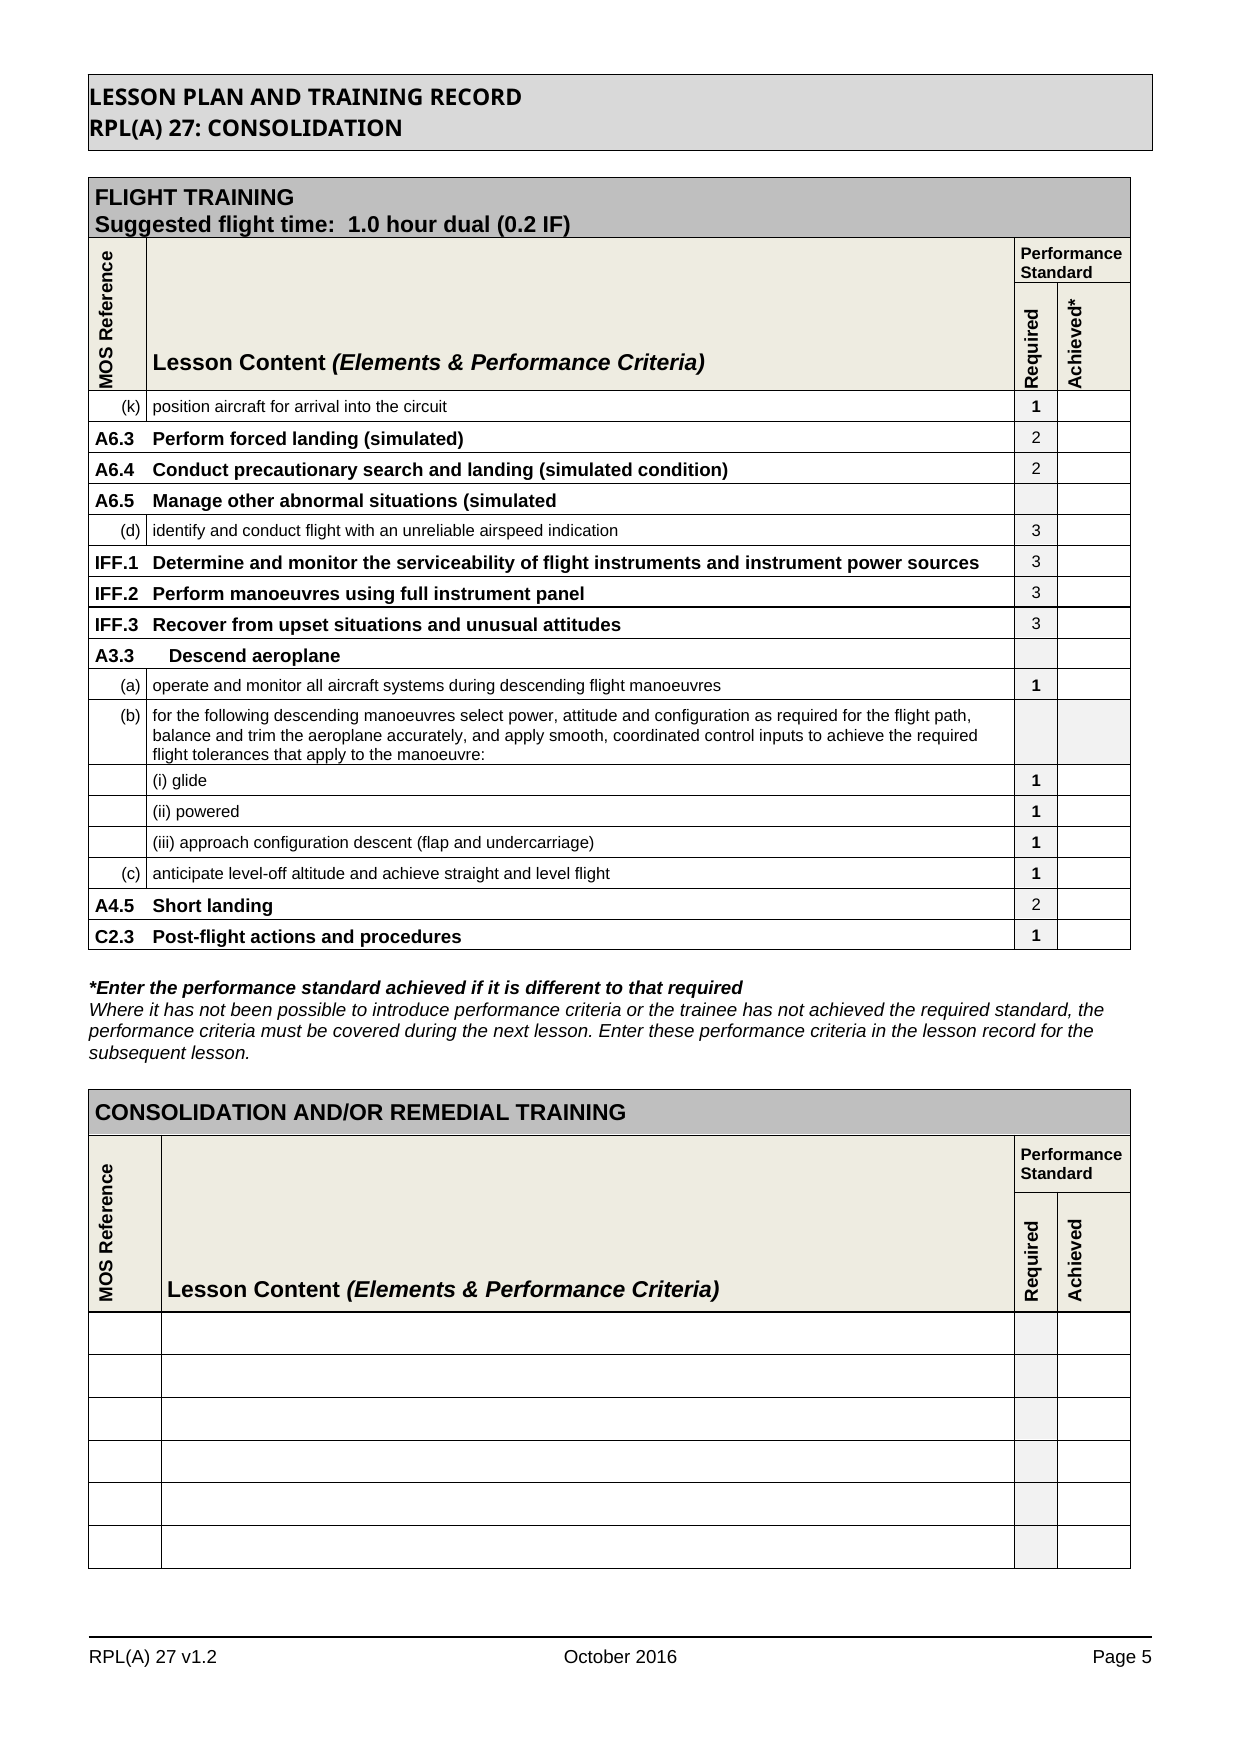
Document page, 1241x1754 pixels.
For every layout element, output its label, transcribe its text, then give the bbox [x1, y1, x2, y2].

table_cell MOS Reference [89, 238, 146, 390]
table_cell Conduct precautionary search and landing (simulated condition) [146, 453, 1014, 483]
table_cell [1015, 1526, 1057, 1568]
table_cell 1 [1015, 827, 1057, 857]
table_cell [89, 796, 146, 826]
table_cell Performance Standard [1015, 1136, 1130, 1192]
table_cell MOS Reference [89, 1136, 161, 1311]
table_cell Post-flight actions and procedures [146, 920, 1014, 949]
table_cell A3.3 [89, 639, 162, 668]
table_cell Required [1015, 283, 1057, 390]
table_cell [162, 1441, 1014, 1482]
table_cell 2 [1015, 422, 1057, 452]
table_cell [1058, 515, 1130, 544]
table_cell IFF.1 [89, 546, 146, 576]
table_cell Perform manoeuvres using full instrument panel [146, 577, 1014, 606]
table_cell [89, 1398, 161, 1439]
table_cell [1058, 1313, 1130, 1354]
table_cell [89, 1441, 161, 1482]
table_cell 1 [1015, 796, 1057, 826]
table_cell [89, 669, 146, 699]
table_cell A6.4 [89, 453, 146, 483]
table_cell Recover from upset situations and unusual attitudes [146, 608, 1014, 637]
table_cell [1058, 577, 1130, 606]
table_cell 3 [1015, 546, 1057, 576]
table_cell [1015, 700, 1057, 764]
table_cell [1058, 920, 1130, 949]
table_cell [1058, 827, 1130, 857]
table_cell [1058, 858, 1130, 887]
table_cell 1 [1015, 858, 1057, 887]
table_cell [1058, 484, 1130, 514]
table_cell 2 [1015, 889, 1057, 918]
table_cell [162, 1483, 1014, 1525]
table_cell [1058, 391, 1130, 421]
table_cell [1058, 700, 1130, 764]
table_cell C2.3 [89, 920, 146, 949]
table_cell Short landing [146, 889, 1014, 918]
table_cell Required [1015, 1193, 1057, 1311]
table_cell anticipate level-off altitude and achieve straight and level flight [147, 858, 1014, 887]
table_cell [89, 1526, 161, 1568]
table_cell [89, 700, 146, 764]
table_cell [162, 1313, 1014, 1354]
table_cell [1015, 1441, 1057, 1482]
table_cell [1058, 422, 1130, 452]
table_cell IFF.2 [89, 577, 146, 606]
table_cell Achieved [1058, 1193, 1130, 1311]
table_cell glide [147, 765, 1014, 795]
table_header CONSOLIDATION AND/OR REMEDIAL TRAINING [89, 1090, 1130, 1134]
table_cell [1058, 1483, 1130, 1525]
table_cell [89, 858, 146, 887]
table_cell Perform forced landing (simulated) [146, 422, 1014, 452]
table_cell Manage other abnormal situations (simulated [146, 484, 1014, 514]
table_cell 1 [1015, 765, 1057, 795]
table_cell A6.5 [89, 484, 146, 514]
table_cell [1058, 546, 1130, 576]
table_cell [1015, 1483, 1057, 1525]
table_cell position aircraft for arrival into the circuit [147, 391, 1014, 421]
table_cell [89, 515, 146, 544]
table_cell A4.5 [89, 889, 146, 918]
table_cell for the following descending manoeuvres select power, attitude and configuration as required for the flight path, balance and trim the aeroplane accurately, and apply smooth, coordinated control inputs to achieve the required flight tolerances that apply to the manoeuvre: [147, 700, 1014, 764]
table_cell [1058, 639, 1130, 668]
table_cell 1 [1015, 669, 1057, 699]
table_cell [1015, 639, 1057, 668]
table_cell 1 [1015, 920, 1057, 949]
table_cell Lesson Content (Elements & Performance Criteria) [147, 238, 1014, 390]
table_cell 3 [1015, 577, 1057, 606]
table_cell [162, 1355, 1014, 1397]
table_cell [1058, 796, 1130, 826]
table_cell Lesson Content (Elements & Performance Criteria) [162, 1136, 1014, 1311]
table_cell [89, 391, 146, 421]
table_cell [89, 1483, 161, 1525]
table_cell [89, 1355, 161, 1397]
table_cell 1 [1015, 391, 1057, 421]
table_cell Performance Standard [1015, 238, 1130, 282]
table_cell 3 [1015, 515, 1057, 544]
table_cell approach configuration descent (flap and undercarriage) [147, 827, 1014, 857]
table_cell [1058, 765, 1130, 795]
table_cell Achieved* [1058, 283, 1130, 390]
table_cell 2 [1015, 453, 1057, 483]
table_cell [89, 1313, 161, 1354]
table_cell identify and conduct flight with an unreliable airspeed indication [147, 515, 1014, 544]
table_cell powered [147, 796, 1014, 826]
table_cell Descend aeroplane [163, 639, 1014, 668]
table_header FLIGHT TRAINING Suggested flight time: 1.0 hour dual (0.2 IF) [89, 178, 1130, 237]
table_cell [1015, 1398, 1057, 1439]
table_cell [162, 1398, 1014, 1439]
table_cell [1058, 669, 1130, 699]
table_cell 3 [1015, 608, 1057, 637]
table_cell [89, 827, 146, 857]
table_cell IFF.3 [89, 608, 146, 637]
table_cell [1058, 1355, 1130, 1397]
table_cell [1058, 608, 1130, 637]
table_cell [89, 765, 146, 795]
text Where it has not been possible to introduce performance criteria or the trainee has not achieved the required standard, the performance criteria must be covered during the next lesson. Enter these performance criteria in the lesson record for the subsequent lesson. [89, 998, 1152, 1063]
table_cell [1058, 1441, 1130, 1482]
table_cell [1015, 1355, 1057, 1397]
table_cell [162, 1526, 1014, 1568]
text *Enter the performance standard achieved if it is different to that required [89, 977, 1152, 998]
table_cell [1058, 453, 1130, 483]
table_cell [1058, 889, 1130, 918]
table_cell [1058, 1526, 1130, 1568]
table_cell [1015, 1313, 1057, 1354]
table_cell [1058, 1398, 1130, 1439]
table_cell [1015, 484, 1057, 514]
table_cell Determine and monitor the serviceability of flight instruments and instrument power sources [146, 546, 1014, 576]
table_cell operate and monitor all aircraft systems during descending flight manoeuvres [147, 669, 1014, 699]
table_cell A6.3 [89, 422, 146, 452]
